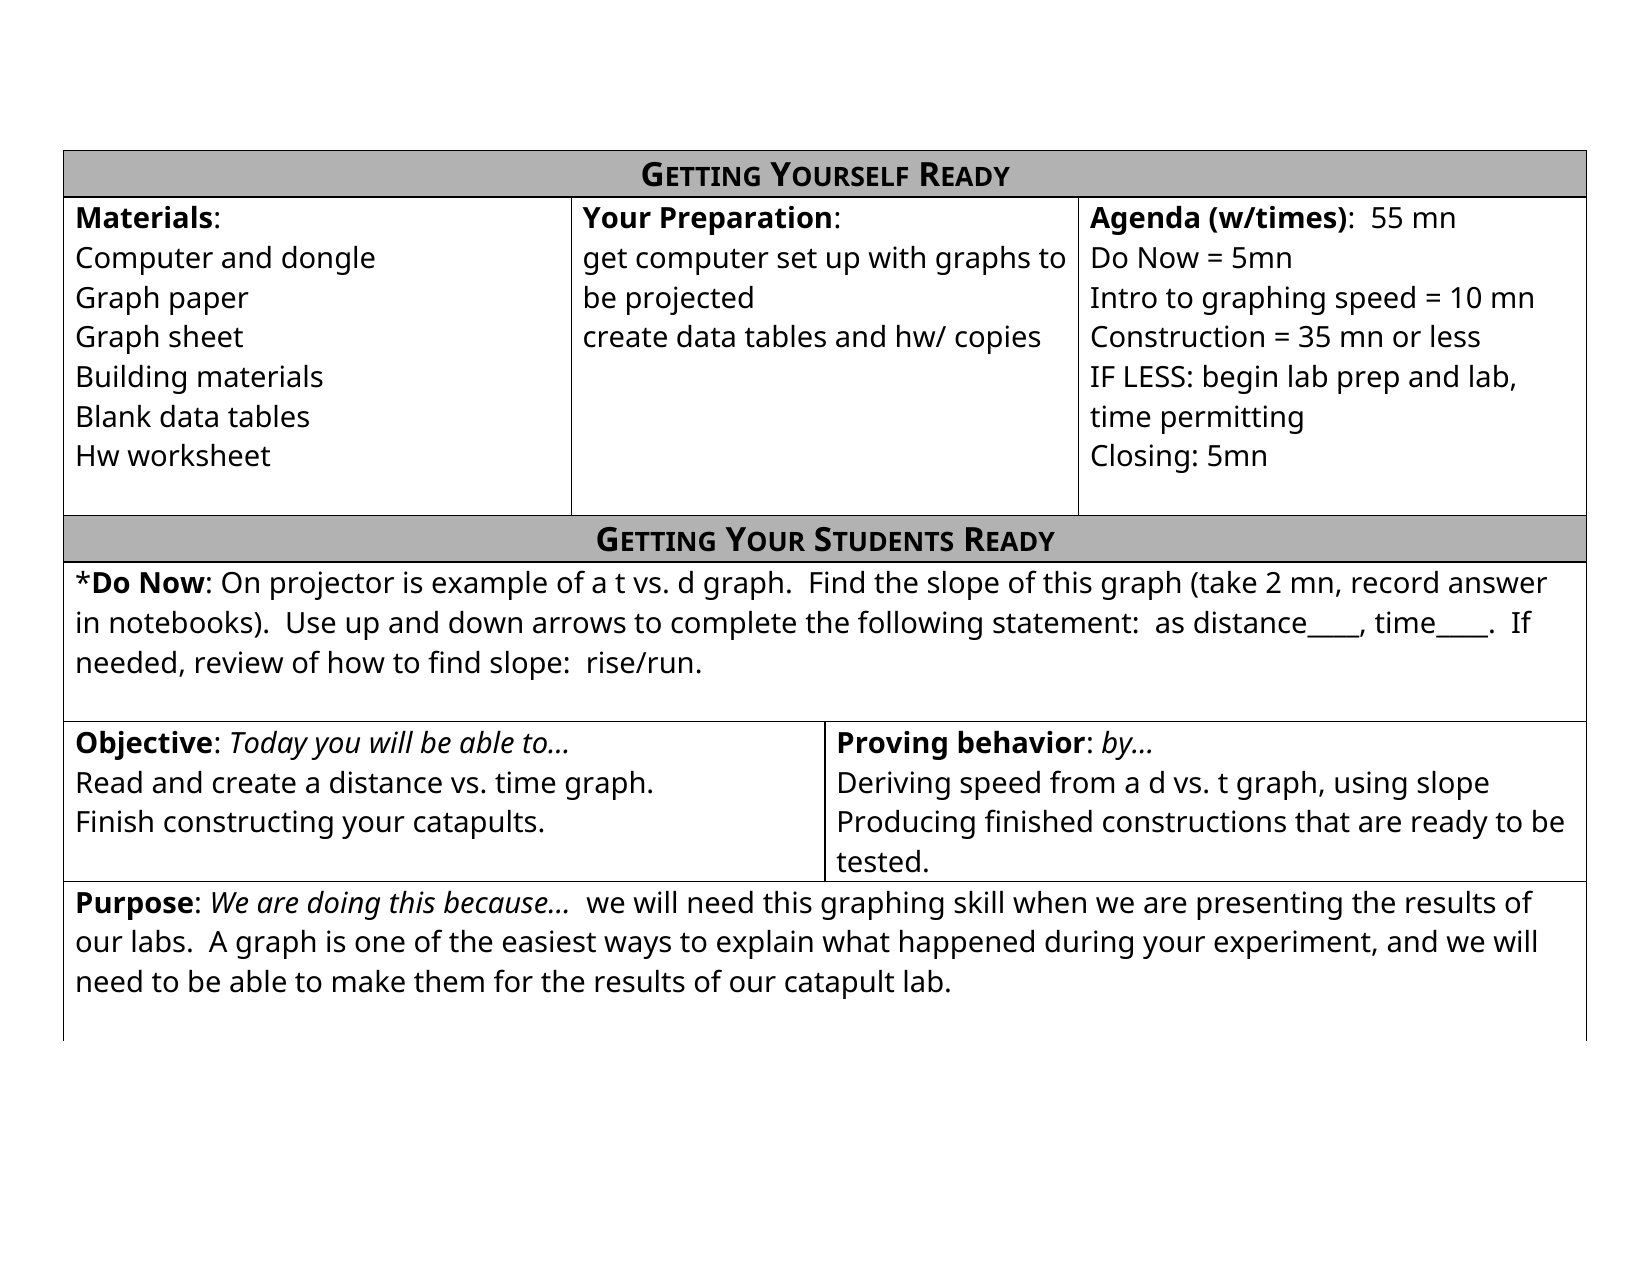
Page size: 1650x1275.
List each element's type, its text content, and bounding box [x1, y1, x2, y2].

table_cell Objective: Today you will be able to… Read and create a distance vs. time graph. Finish constructing your catapults. [64, 722, 824, 881]
table_cell *Do Now: On projector is example of a t vs. d graph. Find the slope of this graph (take 2 mn, record answer in notebooks). Use up and down arrows to complete the following statement: as distance____, time____. If needed, review of how to find slope: rise/run. [64, 563, 1586, 721]
table_cell Your Preparation: get computer set up with graphs to be projected create data tables and hw/ copies [572, 198, 1078, 515]
table_header Getting Yourself Ready [64, 151, 1586, 196]
table_cell Agenda (w/times): 55 mn Do Now = 5mn Intro to graphing speed = 10 mn Construction = 35 mn or less IF LESS: begin lab prep and lab, time permitting Closing: 5mn [1079, 198, 1586, 515]
table_cell Purpose: We are doing this because… we will need this graphing skill when we are presenting the results of our labs. A graph is one of the easiest ways to explain what happened during your experiment, and we will need to be able to make them for the results of our catapult lab. [64, 882, 1586, 1041]
table_cell Proving behavior: by… Deriving speed from a d vs. t graph, using slope Producing finished constructions that are ready to be tested. [826, 722, 1586, 881]
table_cell Getting Your Students Ready [64, 516, 1586, 561]
table_cell Materials: Computer and dongle Graph paper Graph sheet Building materials Blank data tables Hw worksheet [64, 198, 571, 515]
